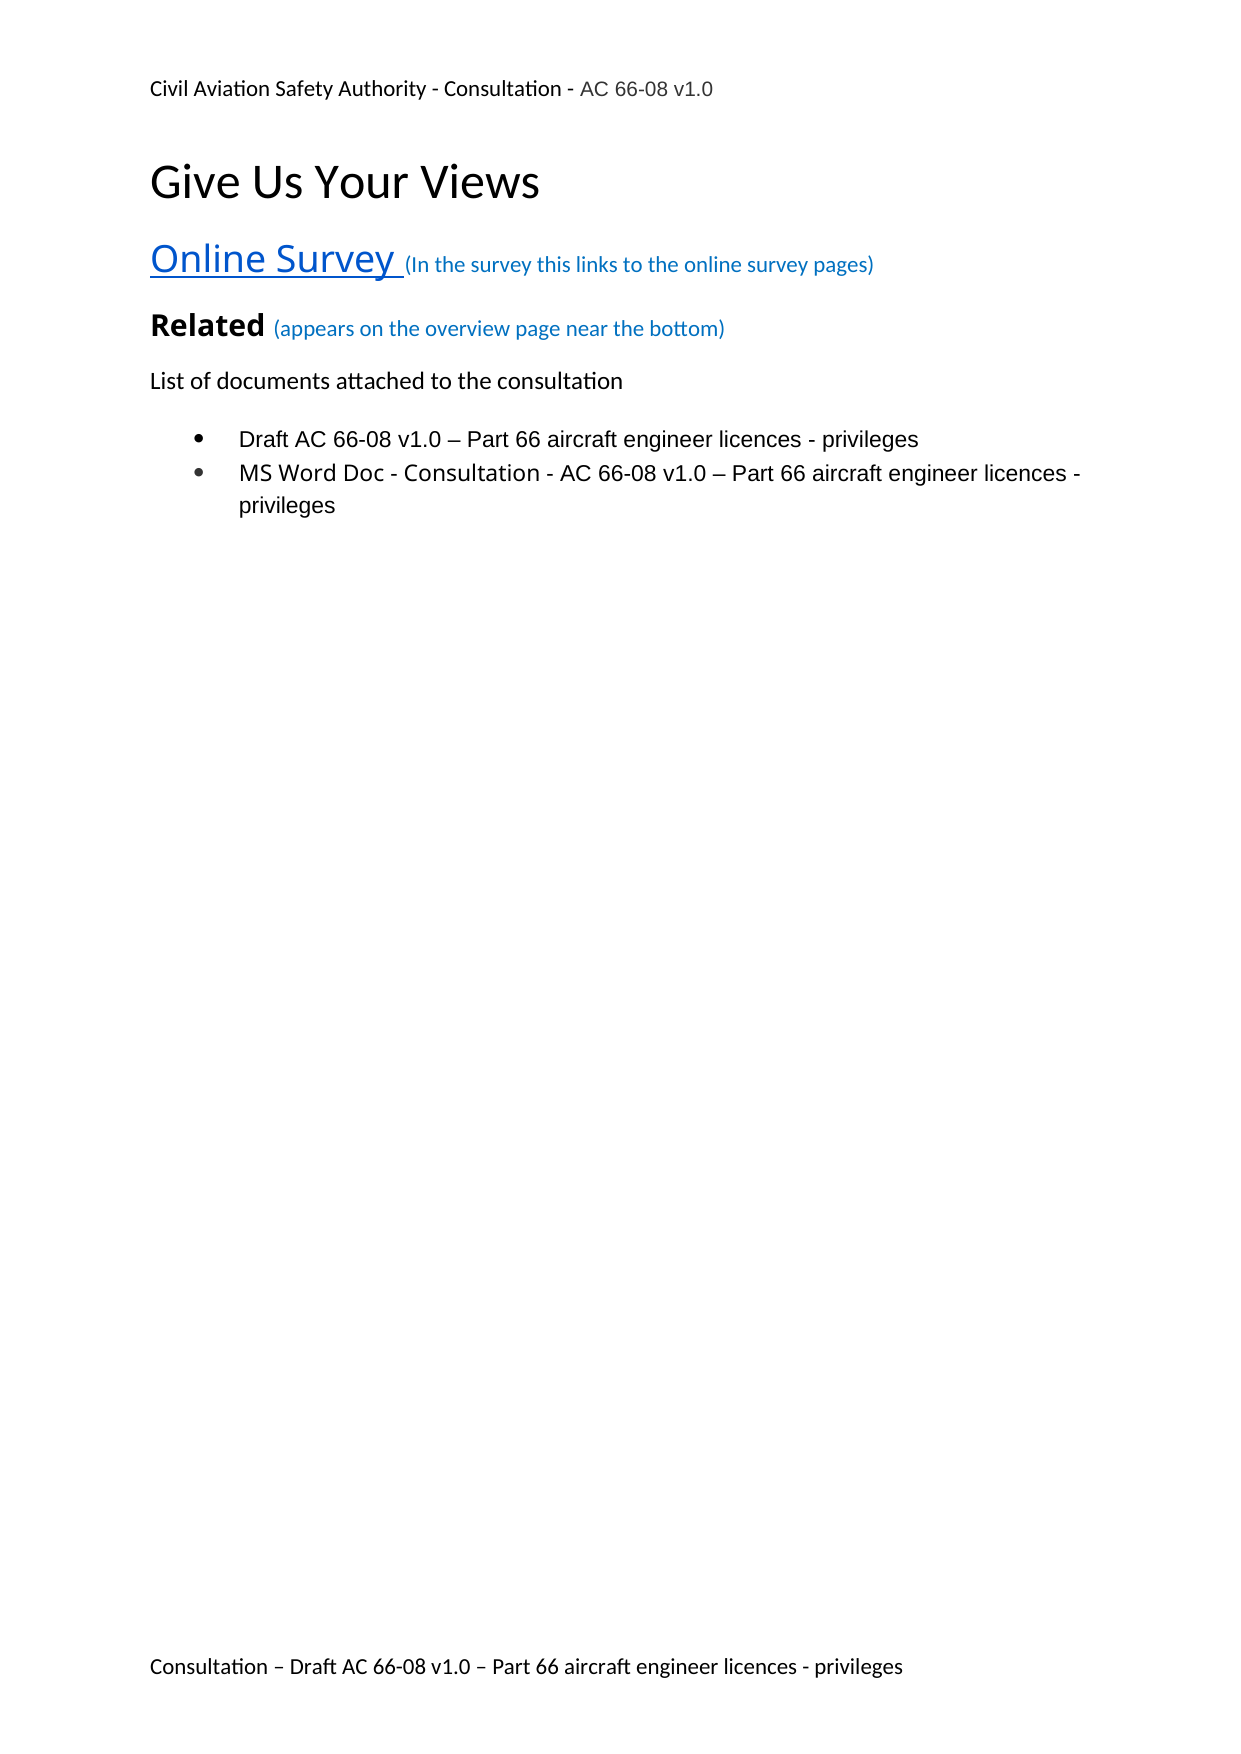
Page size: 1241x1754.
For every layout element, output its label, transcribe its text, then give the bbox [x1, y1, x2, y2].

list Draft AC 66-08 v1.0 – Part 66 aircraft engineer licences - privileges [194, 426, 1090, 453]
text Related (appears on the overview page near the bottom) [150, 304, 1090, 345]
text List of documents attached to the consultation [150, 365, 1090, 396]
text Give Us Your Views [150, 150, 1090, 211]
text Online Survey (In the survey this links to the online survey pages) [150, 232, 1090, 283]
list MS Word Doc - Consultation - AC 66-08 v1.0 – Part 66 aircraft engineer licences - privileges [194, 457, 1090, 518]
